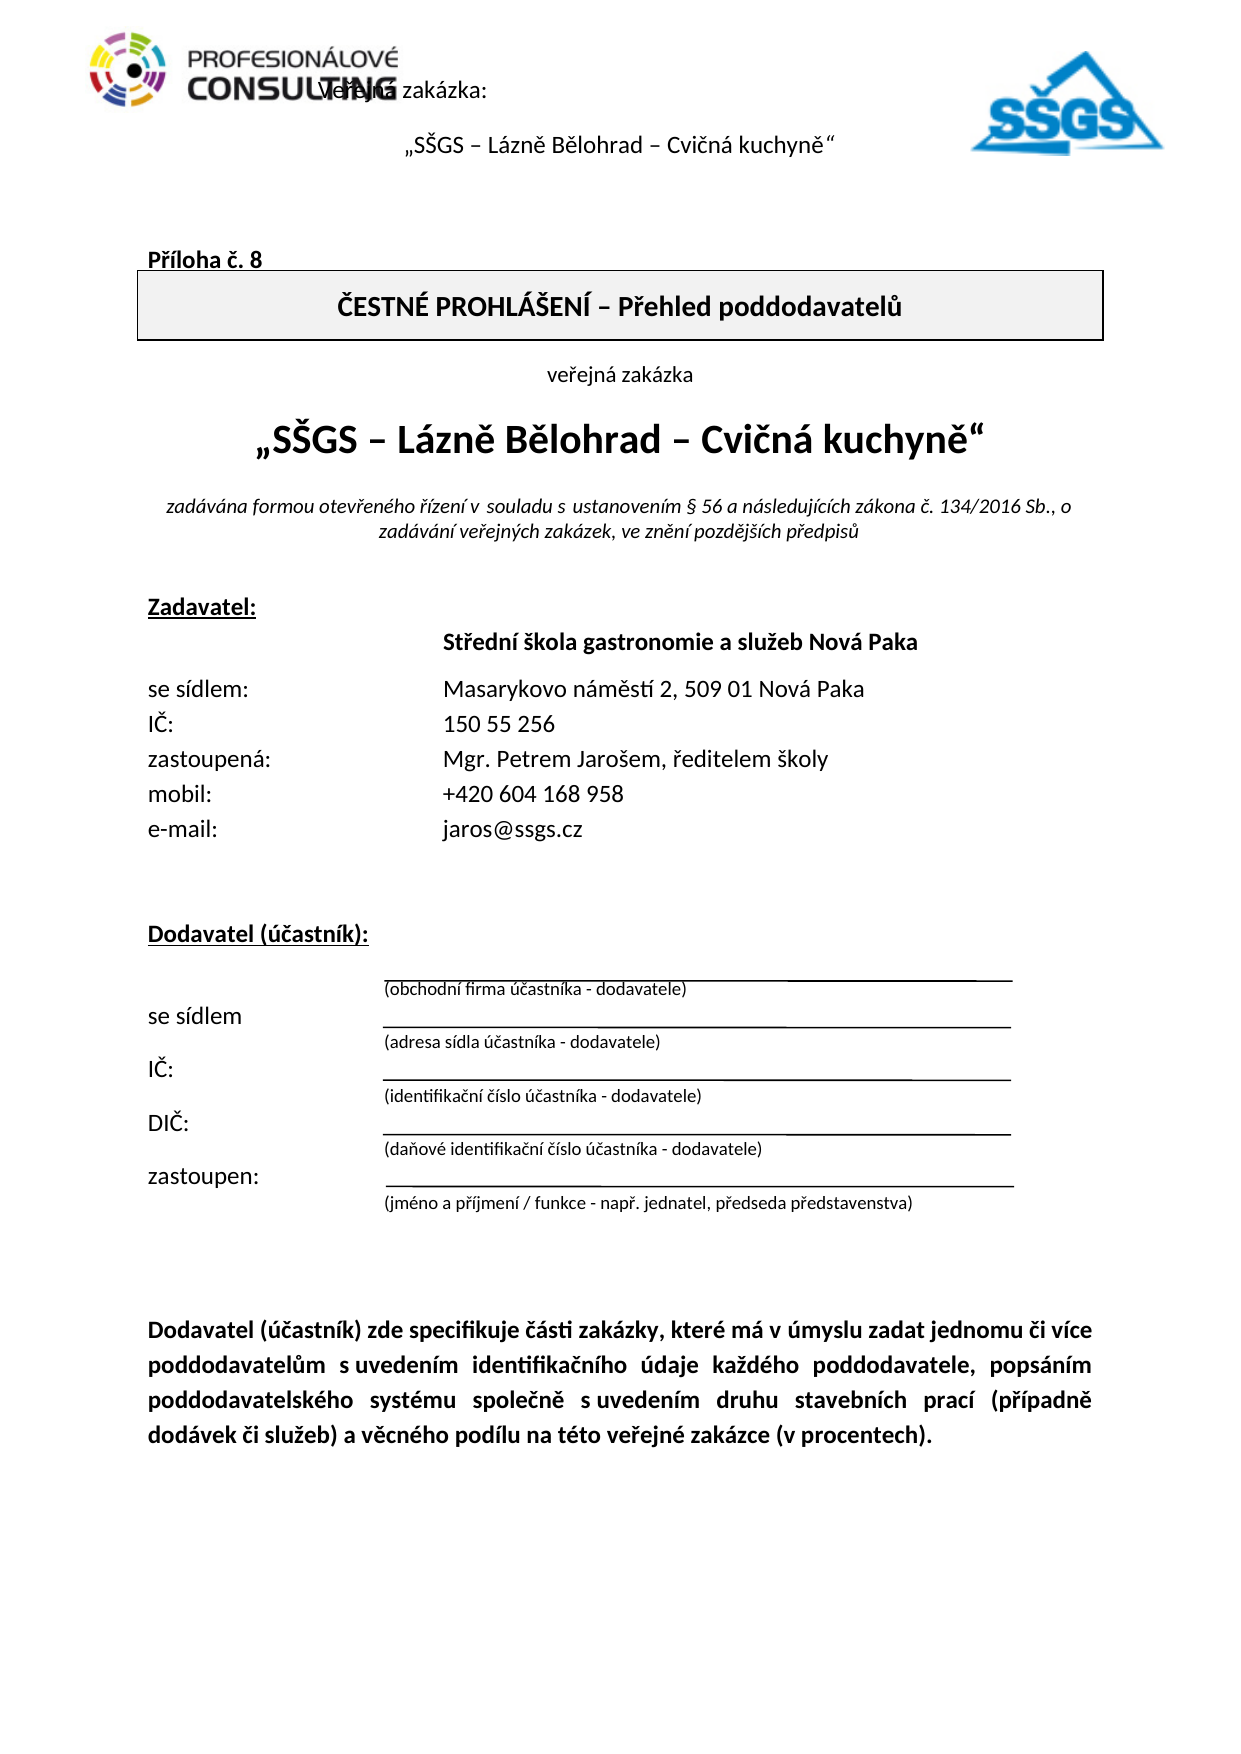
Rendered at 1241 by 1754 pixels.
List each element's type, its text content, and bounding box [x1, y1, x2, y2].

text DIČ: [148, 1107, 1093, 1137]
text e-mail: jaros@ssgs.cz [148, 814, 1093, 844]
text (identifikační číslo účastníka - dodavatele) [148, 1084, 1093, 1107]
text „SŠGS – Lázně Bělohrad – Cvičná kuchyně“ [148, 413, 1093, 464]
text se sídlem [148, 1000, 1093, 1031]
text Zadavatel: [148, 591, 1093, 622]
picture [84, 26, 404, 113]
text mobil: +420 604 168 958 [148, 779, 1093, 809]
text Příloha č. 8 [148, 245, 1093, 275]
text veřejná zakázka [148, 360, 1093, 388]
text Střední škola gastronomie a služeb Nová Paka [148, 626, 1093, 657]
text IČ: [148, 1053, 1093, 1084]
text zastoupen: [148, 1160, 1093, 1191]
text Dodavatel (účastník): [148, 919, 1093, 949]
picture [970, 51, 1167, 156]
text (adresa sídla účastníka - dodavatele) [148, 1031, 1093, 1053]
text IČ: 150 55 256 [148, 709, 1093, 739]
text ČESTNÉ PROHLÁŠENÍ – Přehled poddodavatelů [148, 288, 1093, 323]
text Dodavatel (účastník) zde specifikuje části zakázky, které má v úmyslu zadat jednomu či více poddodavatelům s uvedením identifikačního údaje každého poddodavatele, popsáním poddodavatelského systému společně s uvedením druhu stavebních prací (případně dodávek či služeb) a věcného podílu na této veřejné zakázce (v procentech). [148, 1314, 1093, 1450]
text se sídlem: Masarykovo náměstí 2, 509 01 Nová Paka [148, 674, 1093, 704]
text (daňové identifikační číslo účastníka - dodavatele) [148, 1137, 1093, 1160]
text zadávána formou otevřeného řízení v souladu s ustanovením § 56 a následujících zákona č. 134/2016 Sb., o zadávání veřejných zakázek, ve znění pozdějších předpisů [148, 493, 1093, 544]
text (jméno a příjmení / funkce - např. jednatel, předseda představenstva) [148, 1191, 1093, 1214]
text (obchodní firma účastníka - dodavatele) [148, 977, 1093, 1000]
text zastoupená: Mgr. Petrem Jarošem, ředitelem školy [148, 744, 1093, 774]
